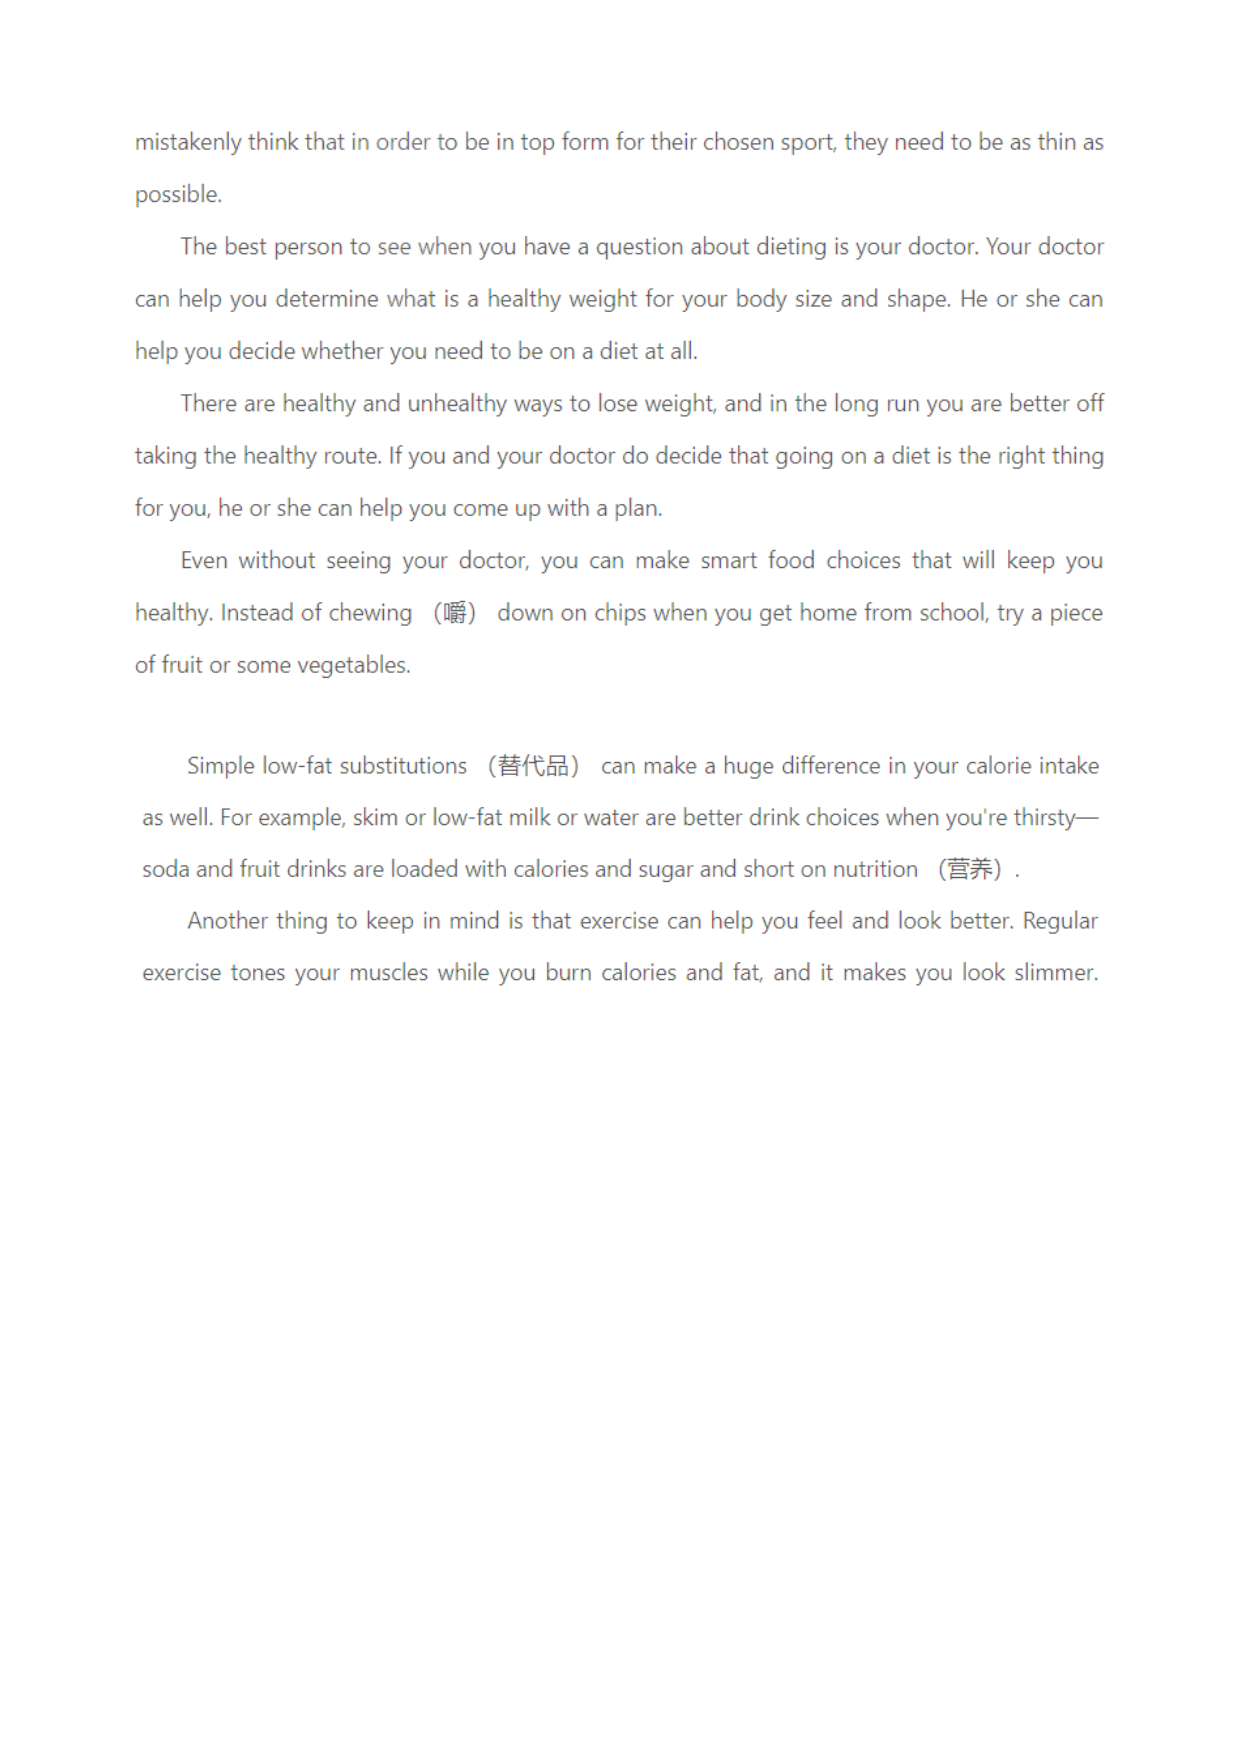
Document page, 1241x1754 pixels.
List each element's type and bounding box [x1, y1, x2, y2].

picture [118, 753, 1122, 992]
picture [118, 129, 1122, 686]
